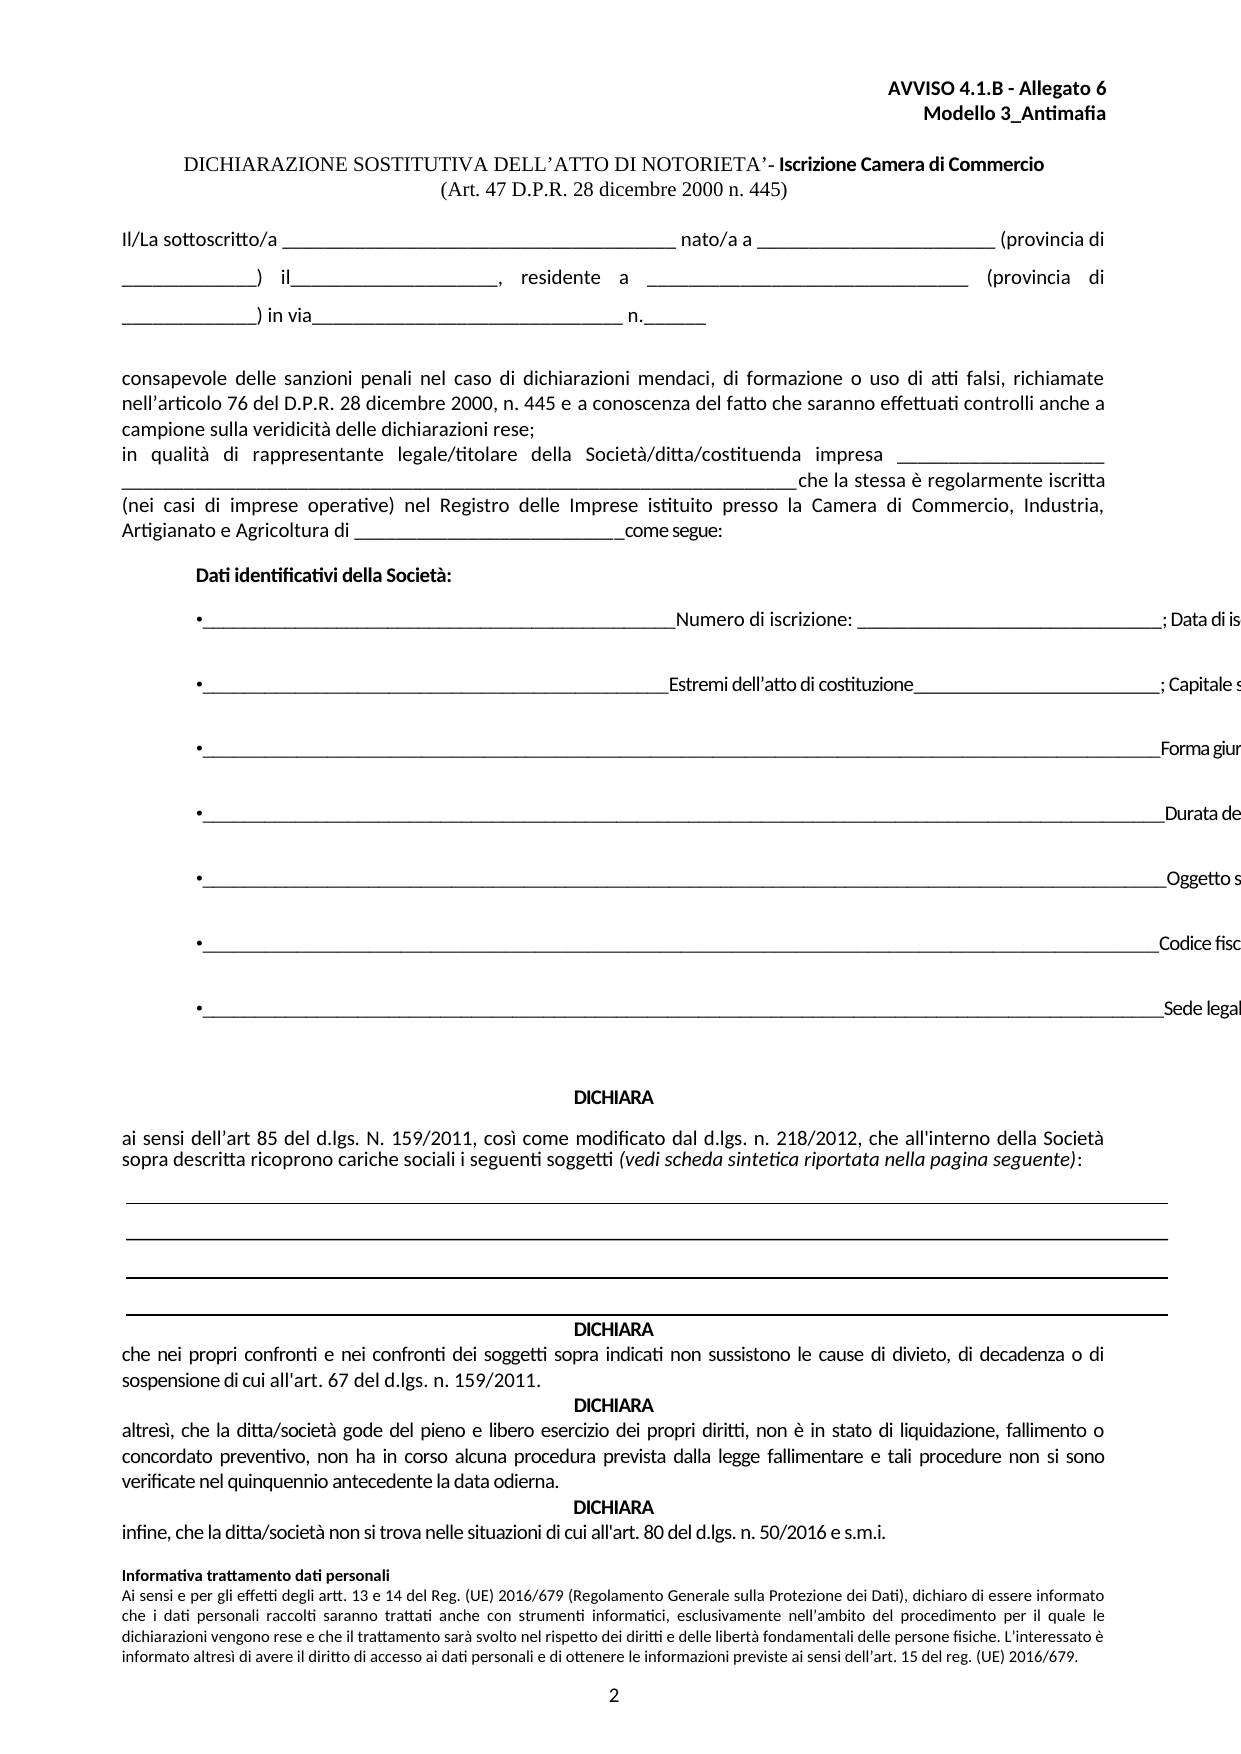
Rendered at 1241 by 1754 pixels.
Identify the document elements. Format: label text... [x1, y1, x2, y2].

text (Art. 47 D.P.R. 28 dicembre 2000 n. 445) [122, 177, 1106, 201]
text Informativa trattamento dati personali [122, 1565, 1106, 1585]
text DICHIARA [122, 1316, 1106, 1341]
list Numero di iscrizione: ___ ; Data di iscrizione: [122, 601, 1106, 665]
list Durata della società [122, 795, 1106, 859]
text consapevole delle sanzioni penali nel caso di dichiarazioni mendaci, di formazione o uso di atti falsi, richiamate nell’articolo 76 del D.P.R. 28 dicembre 2000, n. 445 e a conoscenza del fatto che saranno effettuati controlli anche a campione sulla veridicità delle dichiarazioni rese; [122, 365, 1106, 441]
text Il/La sottoscritto/a ______________________________________ nato/a a _______________________ (provincia di _____________) il____________________, residente a _______________________________ (provincia di _____________) in via______________________________ n.______ [122, 226, 1106, 327]
text Ai sensi e per gli effetti degli artt. 13 e 14 del Reg. (UE) 2016/679 (Regolamento Generale sulla Protezione dei Dati), dichiaro di essere informato che i dati personali raccolti saranno trattati anche con strumenti informatici, esclusivamente nell’ambito del procedimento per il quale le dichiarazioni vengono rese e che il trattamento sarà svolto nel rispetto dei diritti e delle libertà fondamentali delle persone fisiche. L’interessato è informato altresì di avere il diritto di accesso ai dati personali e di ottenere le informazioni previste ai sensi dell’art. 15 del reg. (UE) 2016/679. [122, 1585, 1106, 1667]
text DICHIARAZIONE SOSTITUTIVA DELL’ATTO DI NOTORIETA’- Iscrizione Camera di Commercio [122, 151, 1106, 177]
list Codice fiscale/Partita IVA [122, 925, 1106, 989]
text ai sensi dell’art 85 del d.lgs. N. 159/2011, così come modificato dal d.lgs. n. 218/2012, che all'interno della Società sopra descritta ricoprono cariche sociali i seguenti soggetti (vedi scheda sintetica riportata nella pagina seguente): [122, 1129, 1106, 1170]
text DICHIARA [122, 1494, 1106, 1519]
text DICHIARA [122, 1084, 1106, 1109]
text DICHIARA [122, 1392, 1106, 1418]
text infine, che la ditta/società non si trova nelle situazioni di cui all'art. 80 del d.lgs. n. 50/2016 e s.m.i. [122, 1519, 1106, 1545]
text Dati identificativi della Società: [122, 562, 1106, 587]
text altresì, che la ditta/società gode del pieno e libero esercizio dei propri diritti, non è in stato di liquidazione, fallimento o concordato preventivo, non ha in corso alcuna procedura prevista dalla legge fallimentare e tali procedure non si sono verificate nel quinquennio antecedente la data odierna. [122, 1418, 1106, 1494]
list Forma giuridica: [122, 730, 1106, 794]
text in qualità di rappresentante legale/titolare della Società/ditta/costituenda impresa ____________________ che la stessa è regolarmente iscritta (nei casi di imprese operative) nel Registro delle Imprese istituito presso la Camera di Commercio, Industria, Artigianato e Agricoltura di __________________________come segue: [122, 441, 1106, 543]
text che nei propri confronti e nei confronti dei soggetti sopra indicati non sussistono le cause di divieto, di decadenza o di sospensione di cui all'art. 67 del d.lgs. n. 159/2011. [122, 1341, 1106, 1392]
list Sede legale: [122, 989, 1106, 1054]
list Oggetto sociale: [122, 860, 1106, 924]
list Estremi dell’atto di costituzione ; Capitale sociale € [122, 665, 1106, 730]
